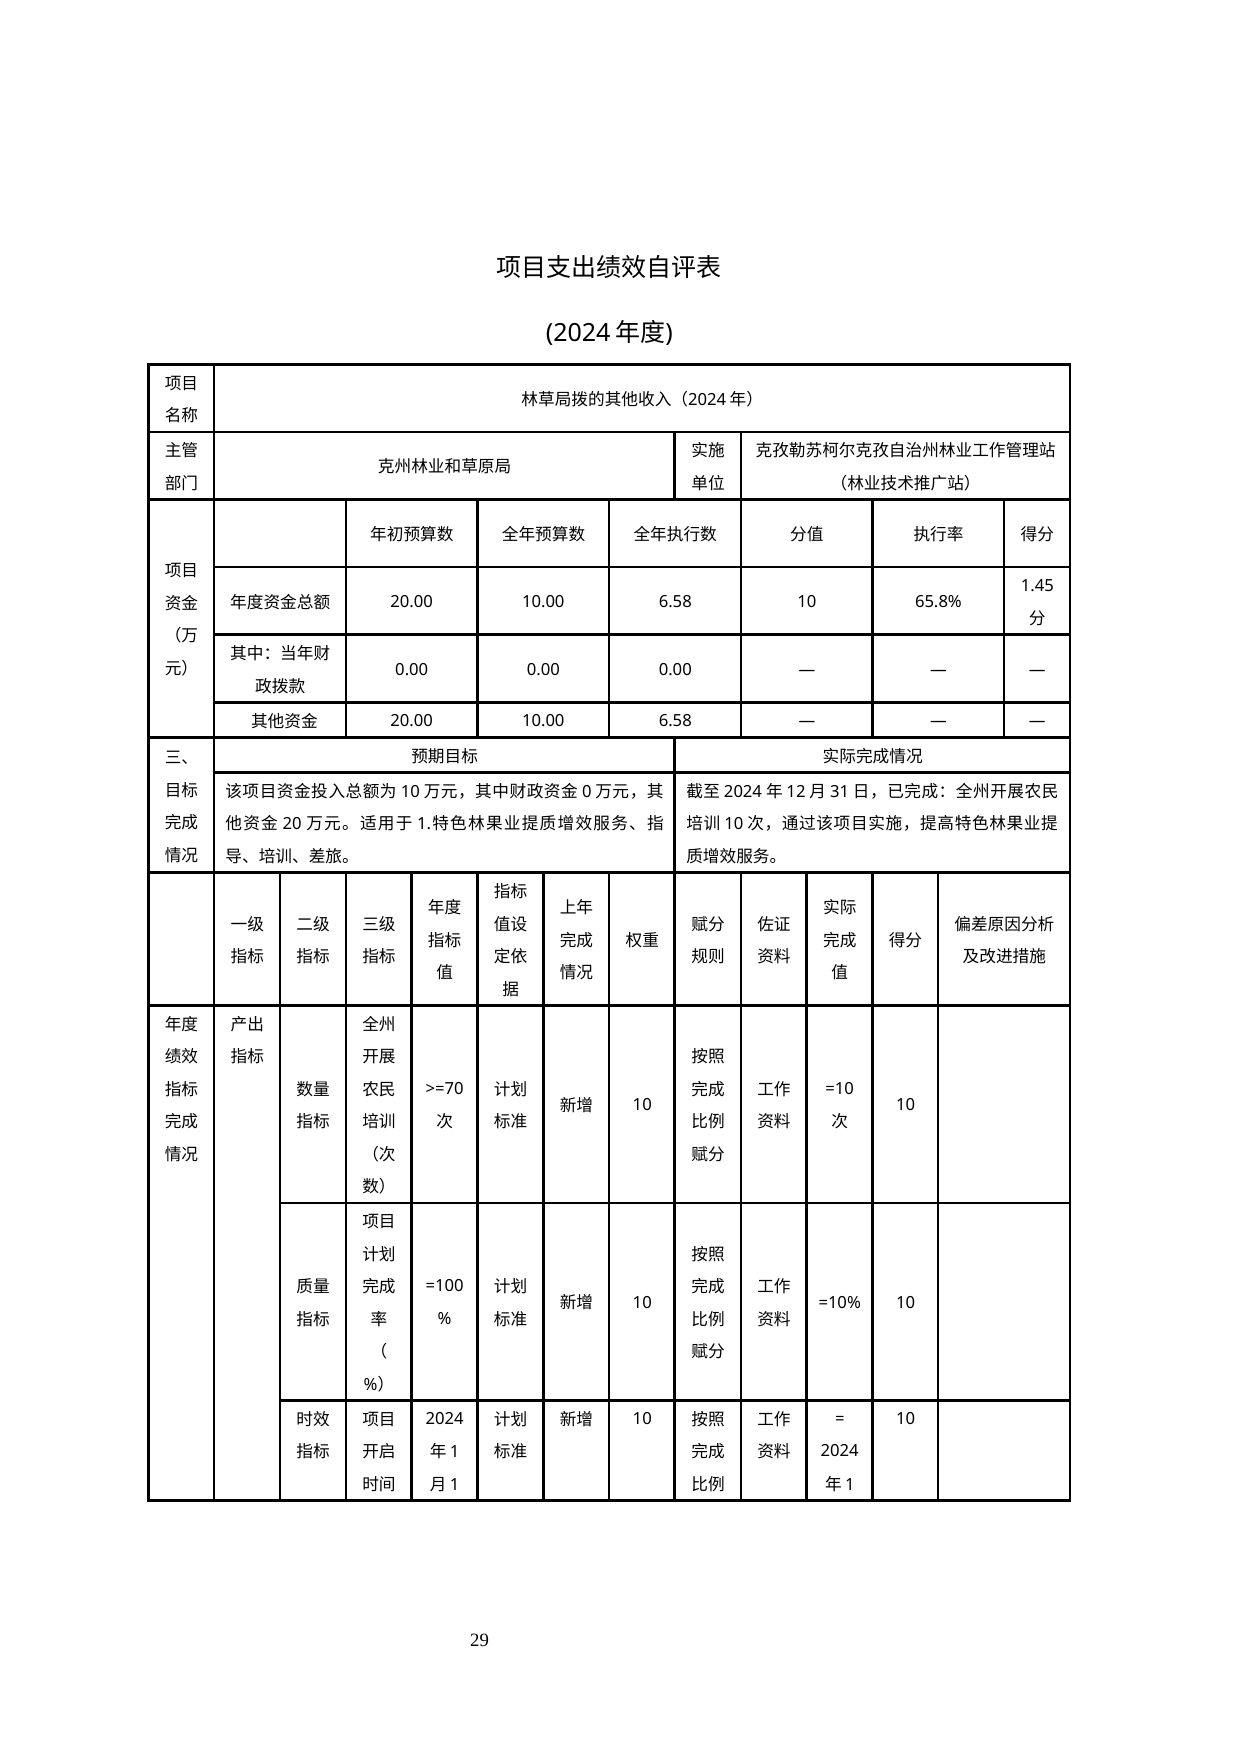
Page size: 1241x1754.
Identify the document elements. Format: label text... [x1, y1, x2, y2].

table_cell [939, 1204, 1069, 1399]
table_cell 10 [610, 1204, 673, 1399]
table_cell 工作资料 [742, 1402, 805, 1499]
table_cell 年度资金总额 [215, 568, 345, 633]
table_cell 该项目资金投入总额为10万元，其中财政资金0万元，其他资金20万元。适用于1.特色林果业提质增效服务、指导、培训、差旅。 [215, 774, 673, 871]
table_cell 截至2024年12月31日，已完成：全州开展农民培训10次，通过该项目实施，提高特色林果业提质增效服务。 [676, 774, 1069, 871]
table_cell 按照完成比例赋分 [676, 1204, 740, 1399]
table_cell 实际完成情况 [676, 739, 1069, 771]
table_cell 其他资金 [215, 704, 345, 736]
table_cell 10.00 [479, 568, 608, 633]
table_cell 计划标准 [479, 1204, 542, 1399]
table_cell 实际完成值 [808, 874, 871, 1004]
table_cell 6.58 [610, 568, 740, 633]
table_cell 克孜勒苏柯尔克孜自治州林业工作管理站（林业技术推广站） [742, 433, 1069, 498]
table_cell 新增 [545, 1402, 608, 1499]
table_cell 三、目标完成情况 [150, 739, 213, 871]
table_cell 0.00 [479, 636, 608, 701]
table_cell =100% [413, 1204, 476, 1399]
table_cell [939, 1402, 1069, 1499]
table_cell 20.00 [347, 568, 476, 633]
table_cell 工作资料 [742, 1007, 805, 1201]
table_cell >=70次 [413, 1007, 476, 1201]
table_cell — [742, 636, 871, 701]
table_cell 指标值设定依据 [479, 874, 542, 1004]
table_cell 10 [610, 1402, 673, 1499]
table_cell 10 [874, 1204, 937, 1399]
table_cell 全年执行数 [610, 501, 740, 566]
table_cell [150, 874, 213, 1004]
table_cell 计划标准 [479, 1402, 542, 1499]
table_cell 时效指标 [281, 1402, 345, 1499]
table_cell 主管部门 [150, 433, 213, 498]
table_cell 6.58 [610, 704, 740, 736]
table_cell 工作资料 [742, 1204, 805, 1399]
table_cell 项目名称 [150, 366, 213, 431]
table_cell 10 [742, 568, 871, 633]
table_cell 项目计划完成率（%） [347, 1204, 410, 1399]
table_cell 按照完成比例赋分 [676, 1007, 740, 1201]
table_cell (2024年度) [148, 298, 1070, 363]
table_cell 权重 [610, 874, 673, 1004]
table_cell 上年完成情况 [545, 874, 608, 1004]
table_cell 产出指标 [215, 1007, 279, 1499]
table_cell 年度绩效指标完成情况 [150, 1007, 213, 1499]
table_cell 赋分规则 [676, 874, 740, 1004]
table_cell 10.00 [479, 704, 608, 736]
table_cell 偏差原因分析及改进措施 [939, 874, 1069, 1004]
table_cell 新增 [545, 1204, 608, 1399]
table_cell 年度指标值 [413, 874, 476, 1004]
table_cell 实施单位 [676, 433, 740, 498]
table_cell 得分 [1005, 501, 1069, 566]
table_cell =2024年1月1日 [808, 1402, 871, 1499]
table_cell 一级指标 [215, 874, 279, 1004]
table_cell 全州开展农民培训（次数） [347, 1007, 410, 1201]
table_cell [939, 1007, 1069, 1201]
table_cell 项目开启时间 [347, 1402, 410, 1499]
table_cell 10 [874, 1402, 937, 1499]
table_cell 按照完成比例赋分 [676, 1402, 740, 1499]
table_cell 二级指标 [281, 874, 345, 1004]
table_cell — [874, 704, 1003, 736]
table_cell [215, 501, 345, 566]
table_cell — [1005, 636, 1069, 701]
table_cell 佐证资料 [742, 874, 805, 1004]
table_cell 新增 [545, 1007, 608, 1201]
table_cell =10次 [808, 1007, 871, 1201]
table_cell 0.00 [610, 636, 740, 701]
table_cell 20.00 [347, 704, 476, 736]
table_cell 预期目标 [215, 739, 673, 771]
table_cell 项目资金 （万元） [150, 501, 213, 736]
table_cell — [742, 704, 871, 736]
table_cell 10 [874, 1007, 937, 1201]
table_cell 0.00 [347, 636, 476, 701]
table_header 项目支出绩效自评表 [148, 233, 1070, 298]
table_cell — [1005, 704, 1069, 736]
table_cell 分值 [742, 501, 871, 566]
table_cell 执行率 [874, 501, 1003, 566]
table_cell 全年预算数 [479, 501, 608, 566]
table_cell 三级指标 [347, 874, 410, 1004]
table_cell 数量指标 [281, 1007, 345, 1201]
table_cell 林草局拨的其他收入（2024年） [215, 366, 1069, 431]
table_cell 65.8% [874, 568, 1003, 633]
table_cell 10 [610, 1007, 673, 1201]
table_cell 1.45分 [1005, 568, 1069, 633]
table_cell 得分 [874, 874, 937, 1004]
table_cell 年初预算数 [347, 501, 476, 566]
table_cell 2024年1月1日 [413, 1402, 476, 1499]
table_cell — [874, 636, 1003, 701]
table_cell 计划标准 [479, 1007, 542, 1201]
table_cell 克州林业和草原局 [215, 433, 673, 498]
table_cell 其中：当年财政拨款 [215, 636, 345, 701]
table_cell =10% [808, 1204, 871, 1399]
table_cell 质量指标 [281, 1204, 345, 1399]
